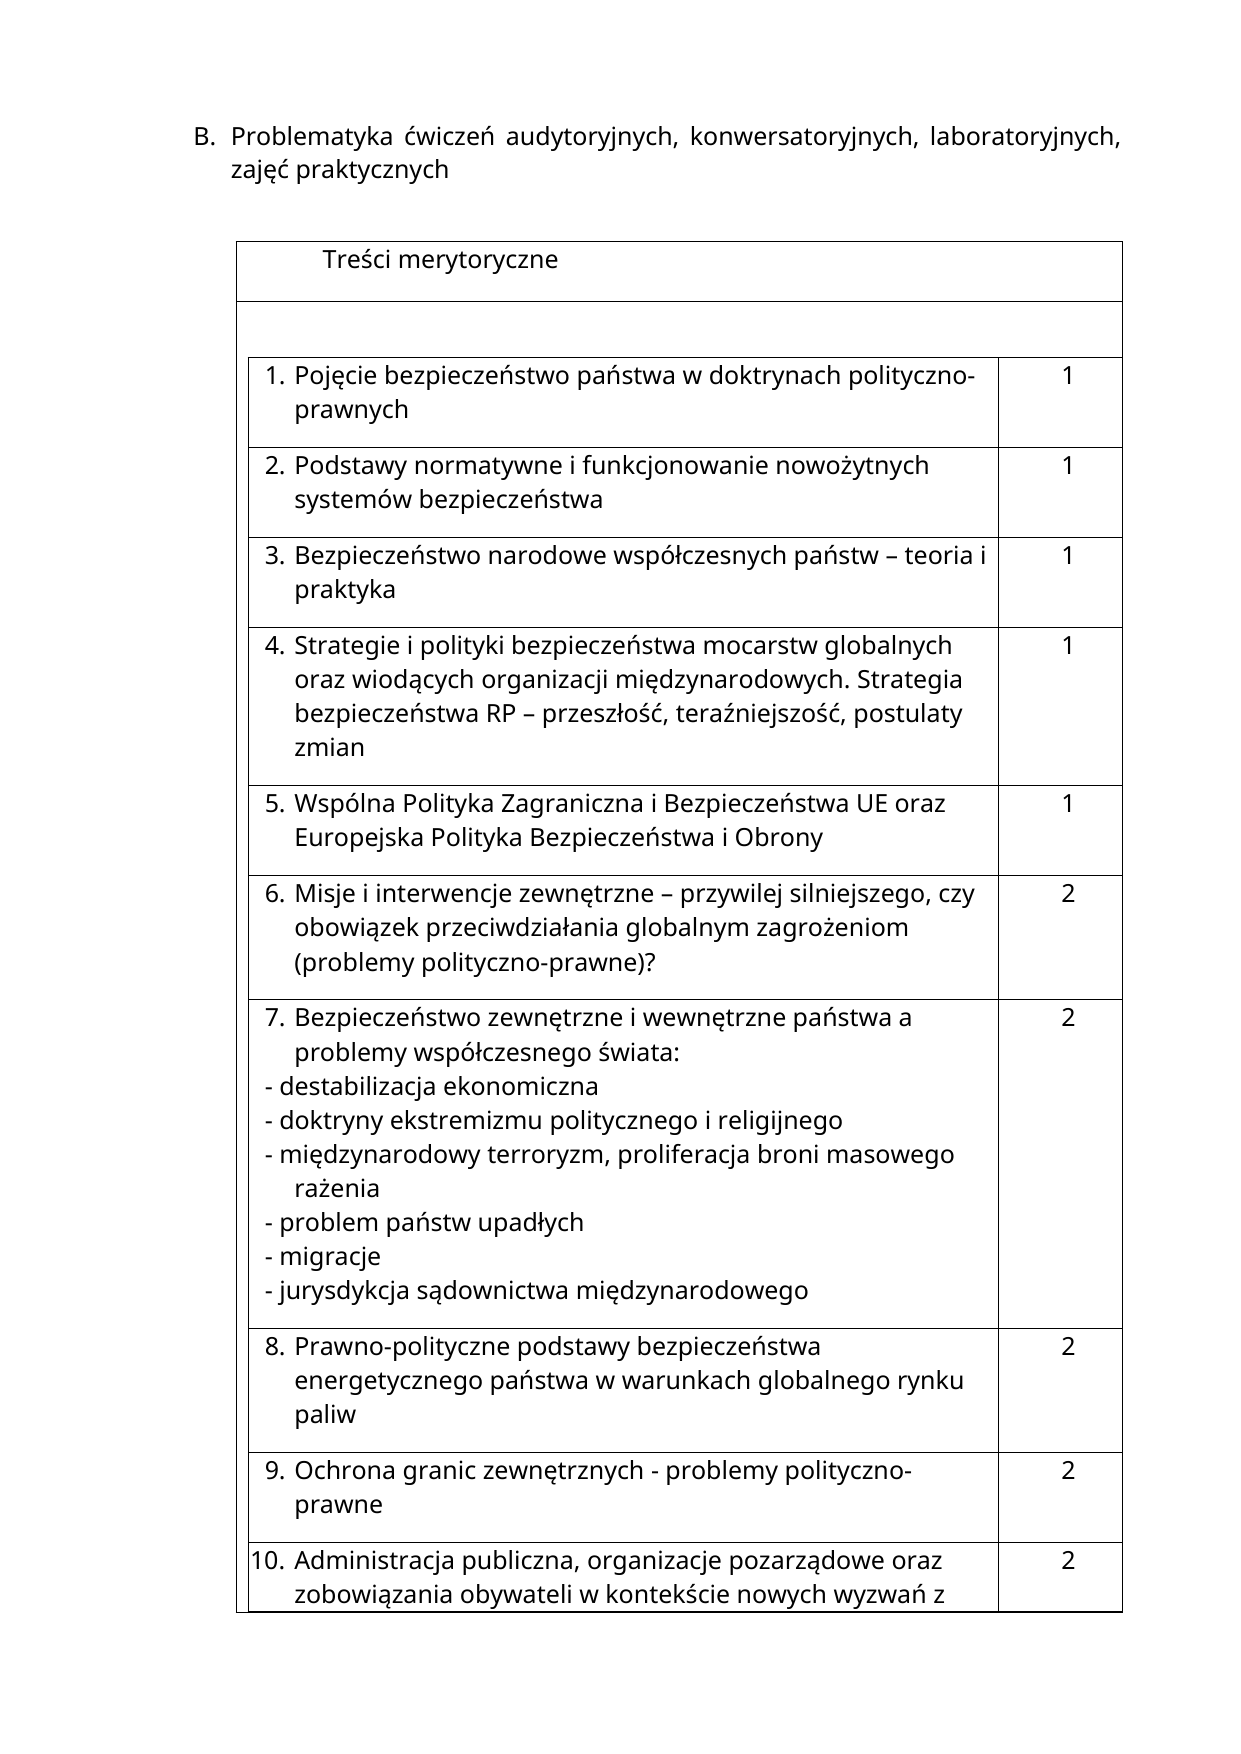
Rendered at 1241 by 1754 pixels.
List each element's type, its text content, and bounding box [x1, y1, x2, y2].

table_cell [237, 302, 1122, 1612]
list Problematyka ćwiczeń audytoryjnych, konwersatoryjnych, laboratoryjnych, zajęć praktycznych [193, 118, 1122, 186]
table_header Treści merytoryczne [237, 242, 1122, 301]
